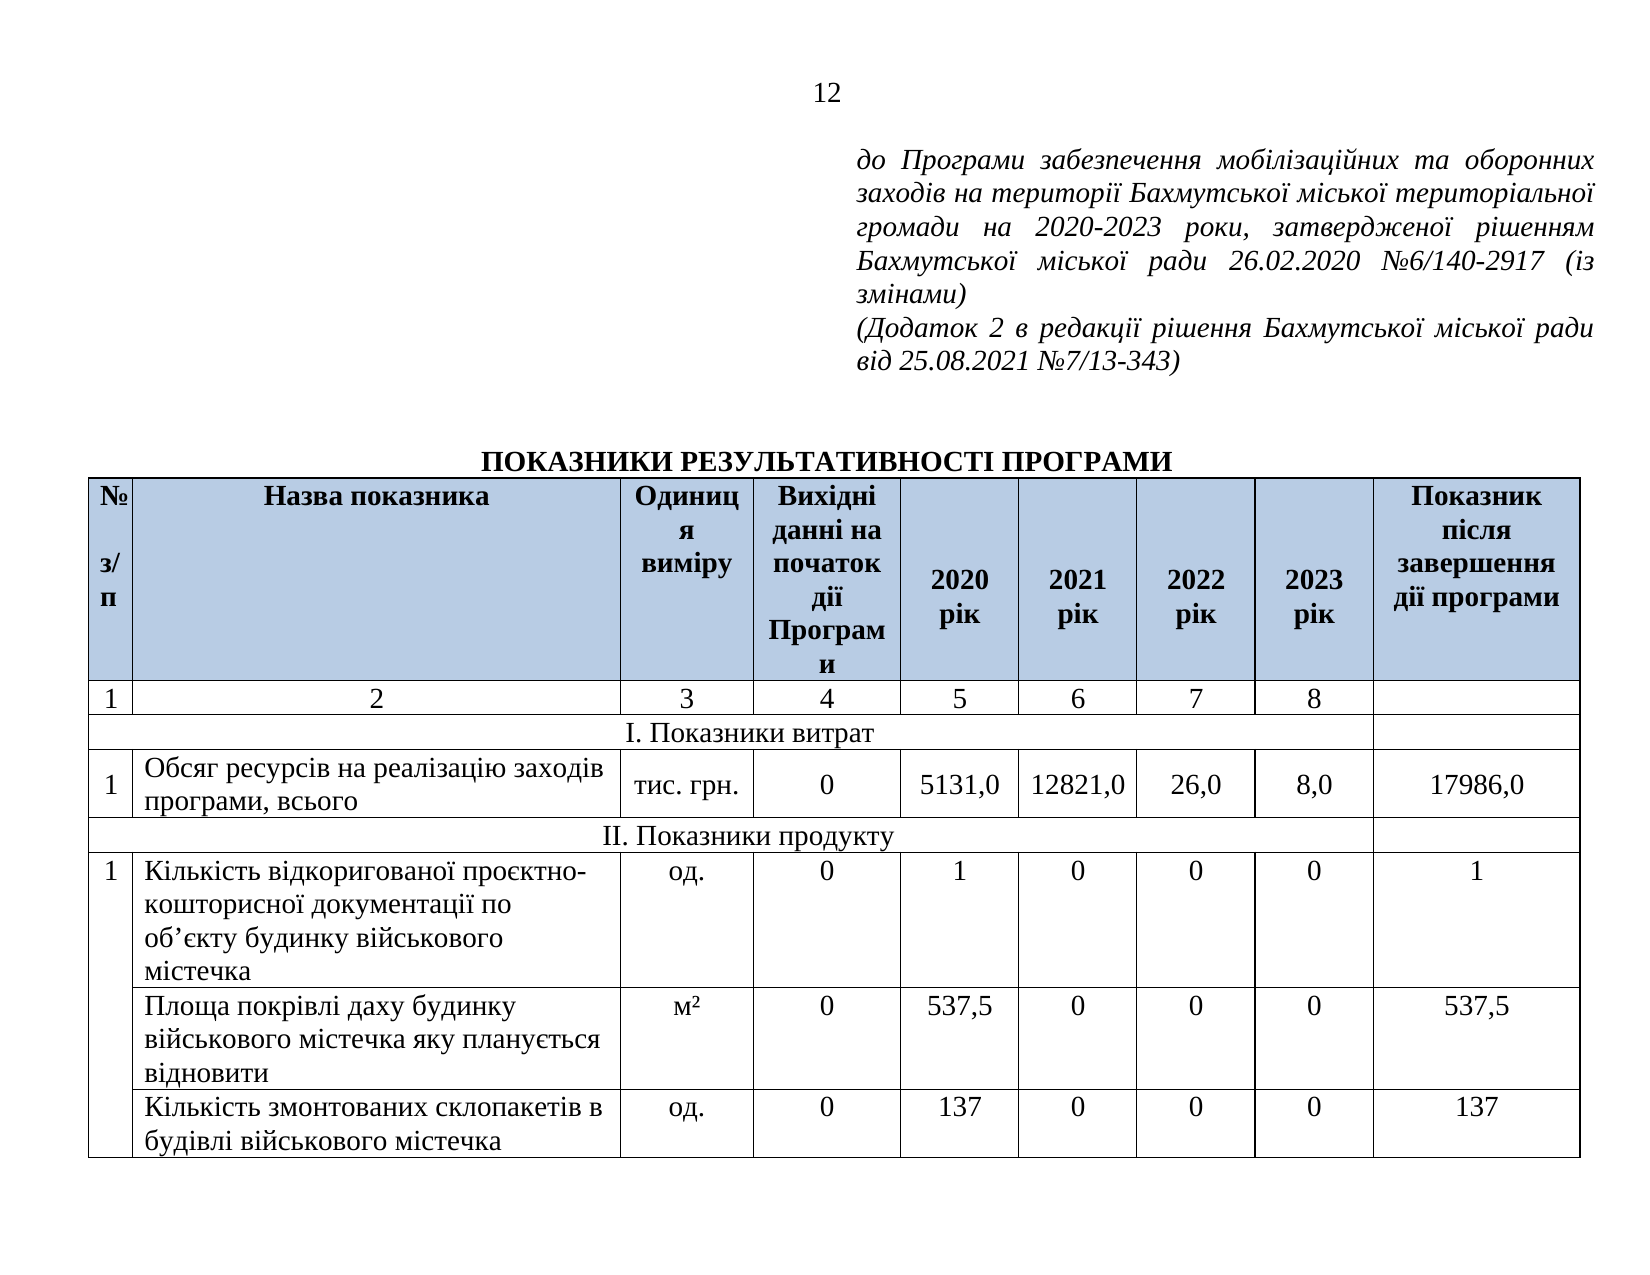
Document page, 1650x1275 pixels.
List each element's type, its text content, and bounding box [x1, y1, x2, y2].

table_cell тис. грн. [621, 750, 753, 817]
table_header 2021 рік [1019, 479, 1136, 680]
table_cell [1374, 715, 1579, 749]
table_header Показник після завершення дії програми [1374, 479, 1579, 680]
text до Програми забезпечення мобілізаційних та оборонних заходів на території Бахмутської міської територіальної громади на 2020-2023 роки, затвердженої рішенням Бахмутської міської ради 26.02.2020 №6/140-2917 (із змінами) [856, 142, 1595, 310]
table_cell 537,5 [1374, 988, 1579, 1088]
table_cell 12821,0 [1019, 750, 1136, 817]
table_cell 5 [901, 681, 1018, 714]
table_cell 0 [1019, 1090, 1136, 1157]
table_cell 5131,0 [901, 750, 1018, 817]
table_cell м² [621, 988, 753, 1088]
table_cell Обсяг ресурсів на реалізацію заходів програми, всього [133, 750, 620, 817]
table_cell 1 [1374, 853, 1579, 987]
table_header 2020 рік [901, 479, 1018, 680]
table_cell [1374, 681, 1579, 714]
table_cell 0 [754, 853, 900, 987]
table_cell 137 [901, 1090, 1018, 1157]
table_cell Кількість змонтованих склопакетів в будівлі військового містечка [133, 1090, 620, 1157]
table_cell 7 [1137, 681, 1254, 714]
table_cell І. Показники витрат [89, 715, 1373, 749]
table_cell 8,0 [1256, 750, 1373, 817]
table_cell Кількість відкоригованої проєктно-кошторисної документації по об’єкту будинку військового містечка [133, 853, 620, 987]
table_cell 1 [89, 681, 132, 714]
table_cell 3 [621, 681, 753, 714]
table_header № з/п [89, 479, 132, 680]
table_cell 0 [754, 988, 900, 1088]
table_cell ІІ. Показники продукту [89, 818, 1373, 852]
table_cell 0 [1137, 1090, 1254, 1157]
table_cell 137 [1374, 1090, 1579, 1157]
table_cell 0 [1019, 853, 1136, 987]
table_cell 0 [1256, 988, 1373, 1088]
table_cell 0 [1256, 853, 1373, 987]
table_header Вихідні данні на початок дії Програми [754, 479, 900, 680]
table_cell 537,5 [901, 988, 1018, 1088]
table_cell 17986,0 [1374, 750, 1579, 817]
table_cell 6 [1019, 681, 1136, 714]
table_cell од. [621, 1090, 753, 1157]
table_header Назва показника [133, 479, 620, 680]
text ПОКАЗНИКИ РЕЗУЛЬТАТИВНОСТІ ПРОГРАМИ [59, 444, 1595, 477]
table_header 2022 рік [1137, 479, 1254, 680]
table_cell 0 [754, 750, 900, 817]
table_cell 2 [133, 681, 620, 714]
table_cell 4 [754, 681, 900, 714]
table_cell [1374, 818, 1579, 852]
table_cell 26,0 [1137, 750, 1254, 817]
table_cell 8 [1256, 681, 1373, 714]
table_cell 0 [1137, 988, 1254, 1088]
table_cell од. [621, 853, 753, 987]
table_cell Площа покрівлі даху будинку військового містечка яку планується відновити [133, 988, 620, 1088]
text (Додаток 2 в редакції рішення Бахмутської міської ради від 25.08.2021 №7/13-343) [856, 310, 1595, 377]
table_cell 0 [754, 1090, 900, 1157]
table_cell 0 [1019, 988, 1136, 1088]
table_cell 1 [89, 853, 132, 1157]
table_cell 0 [1256, 1090, 1373, 1157]
table_cell 0 [1137, 853, 1254, 987]
table_cell 1 [901, 853, 1018, 987]
table_header 2023 рік [1256, 479, 1373, 680]
table_header Одиниця виміру [621, 479, 753, 680]
table_cell 1 [89, 750, 132, 817]
